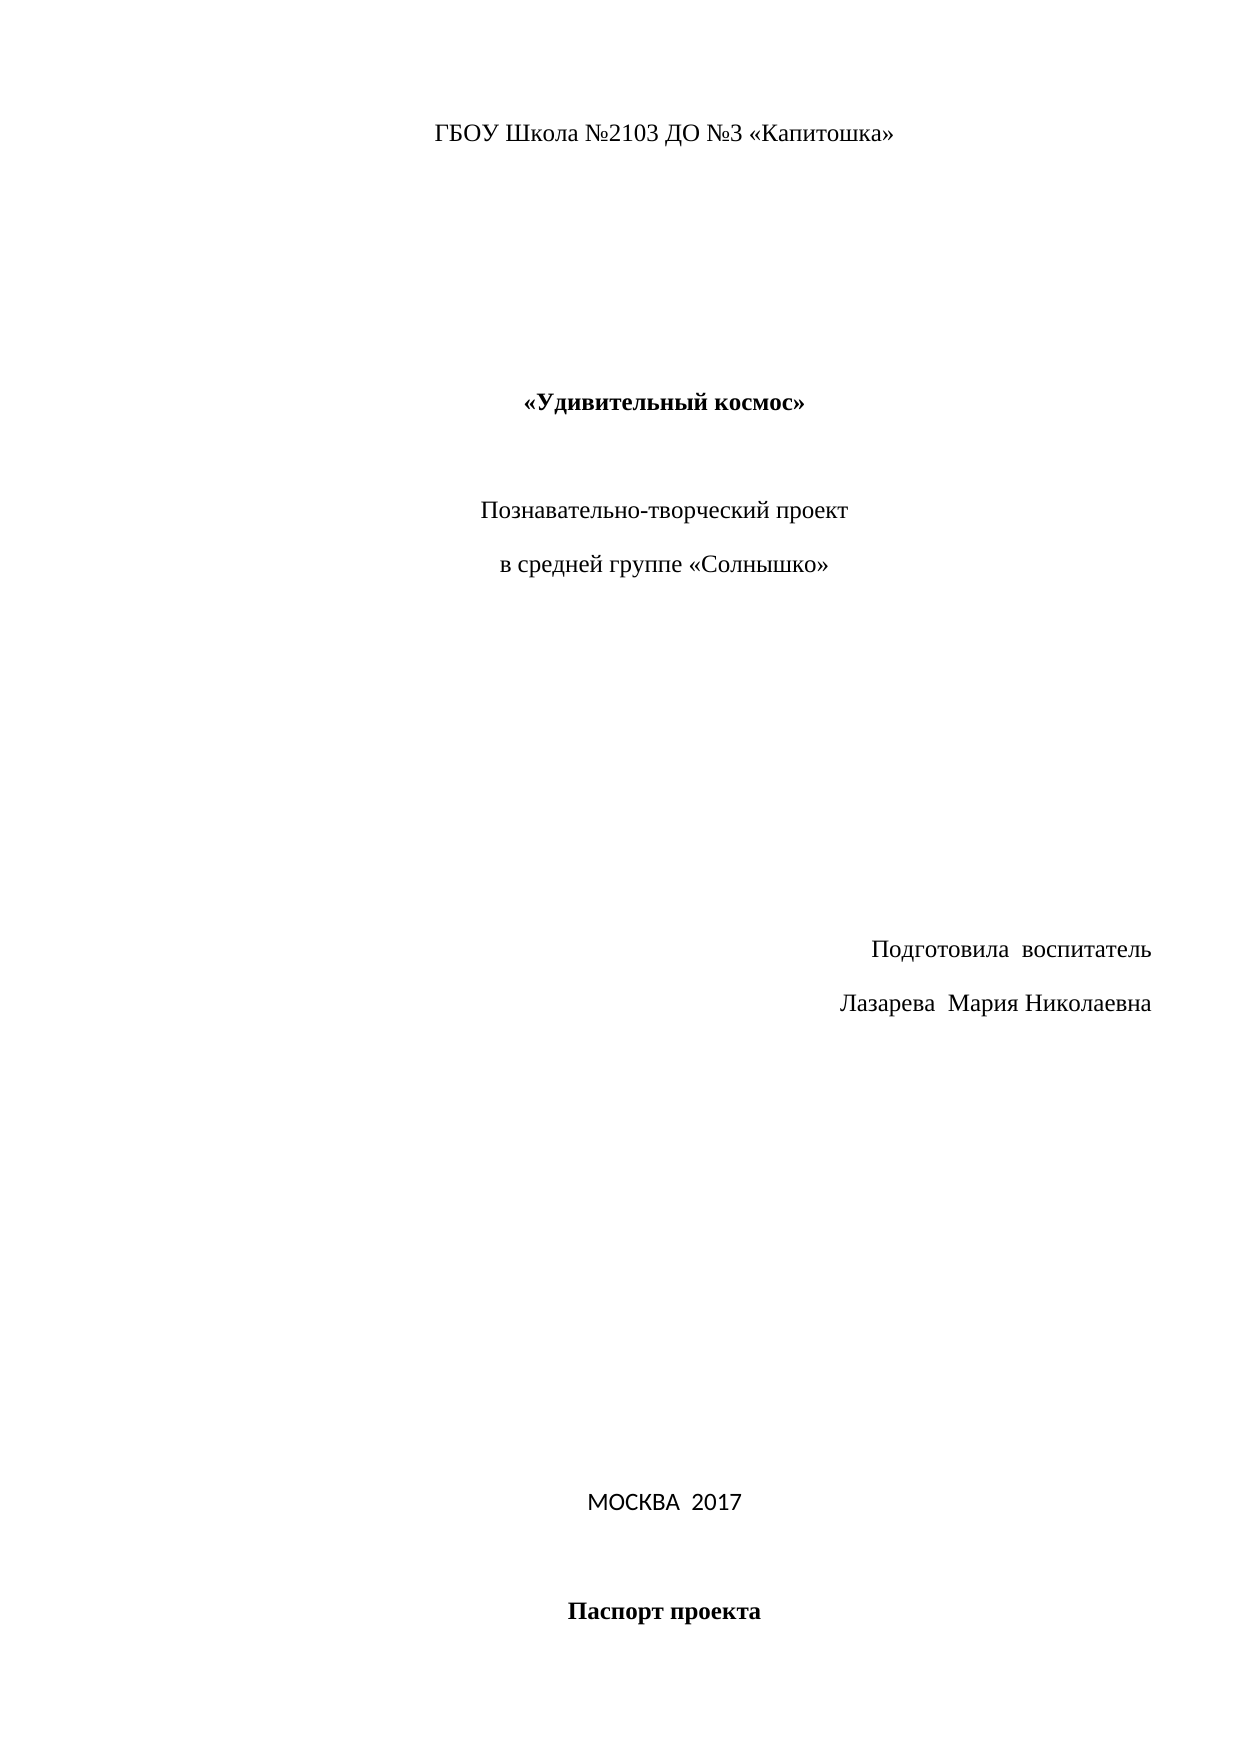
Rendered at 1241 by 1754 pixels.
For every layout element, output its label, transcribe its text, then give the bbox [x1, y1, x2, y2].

text МОСКВА 2017 [177, 1486, 1152, 1517]
text «Удивительный космос» [177, 387, 1152, 416]
text ГБОУ Школа №2103 ДО №3 «Капитошка» [177, 118, 1152, 147]
text Познавательно-творческий проект [177, 495, 1152, 524]
text Паспорт проекта [177, 1596, 1152, 1625]
text Подготовила воспитатель [177, 934, 1152, 963]
text Лазарева Мария Николаевна [177, 988, 1152, 1016]
text в средней группе «Солнышко» [177, 549, 1152, 578]
